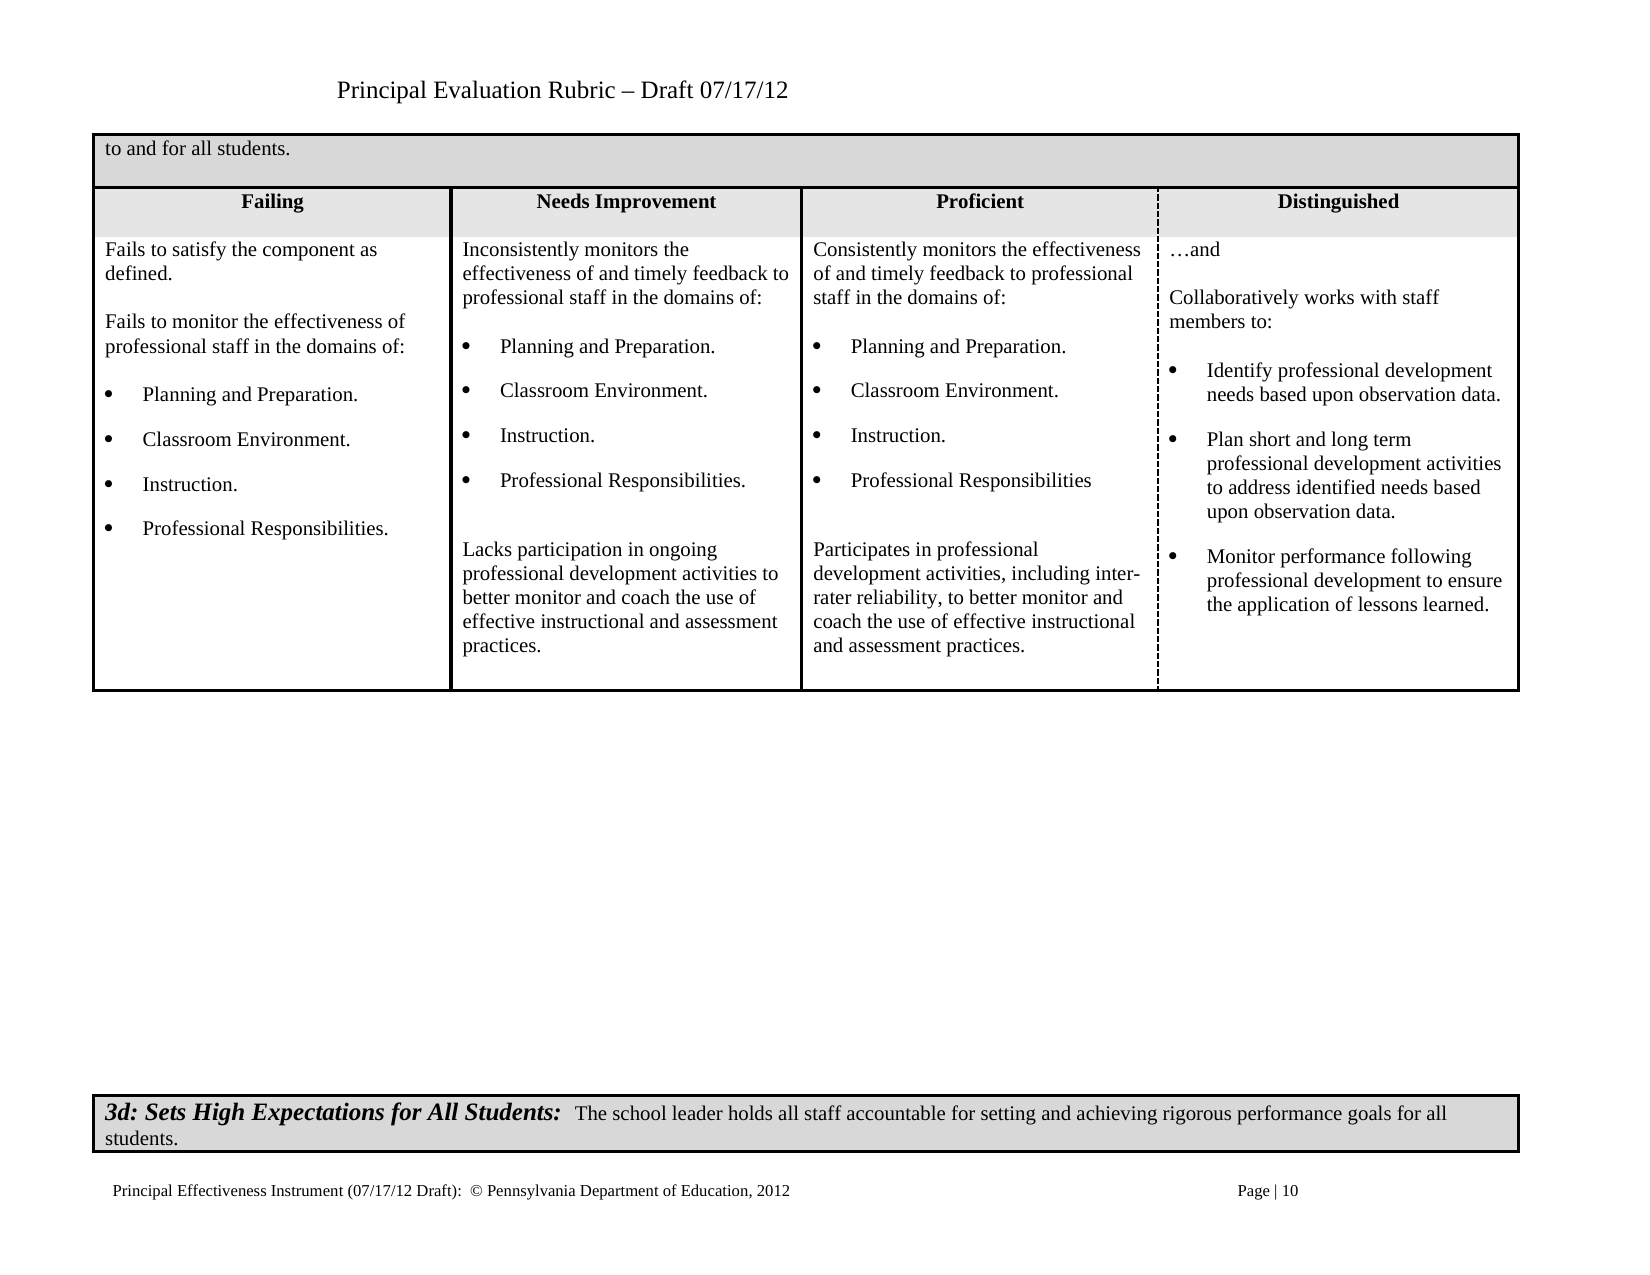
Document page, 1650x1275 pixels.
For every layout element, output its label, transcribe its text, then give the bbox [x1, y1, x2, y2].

table_cell Inconsistently monitors the effectiveness of and timely feedback to professional staff in the domains of: Planning and Preparation. Classroom Environment. Instruction. Professional Responsibilities. Lacks participation in ongoing professional development activities to better monitor and coach the use of effective instructional and assessment practices. [453, 237, 800, 688]
table_cell Failing [95, 189, 449, 237]
table_cell Proficient [803, 189, 1158, 237]
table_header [95, 1097, 1517, 1150]
table_cell Fails to satisfy the component as defined. Fails to monitor the effectiveness of professional staff in the domains of: Planning and Preparation. Classroom Environment. Instruction. Professional Responsibilities. [95, 237, 449, 688]
table_cell Consistently monitors the effectiveness of and timely feedback to professional staff in the domains of: Planning and Preparation. Classroom Environment. Instruction. Professional Responsibilities Participates in professional development activities, including inter-rater reliability, to better monitor and coach the use of effective instructional and assessment practices. [803, 237, 1158, 688]
table_cell Distinguished [1158, 189, 1517, 237]
table_cell Needs Improvement [453, 189, 800, 237]
table_cell …and Collaboratively works with staff members to: Identify professional development needs based upon observation data. Plan short and long term professional development activities to address identified needs based upon observation data. Monitor performance following professional development to ensure the application of lessons learned. [1158, 237, 1517, 688]
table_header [95, 136, 1517, 186]
